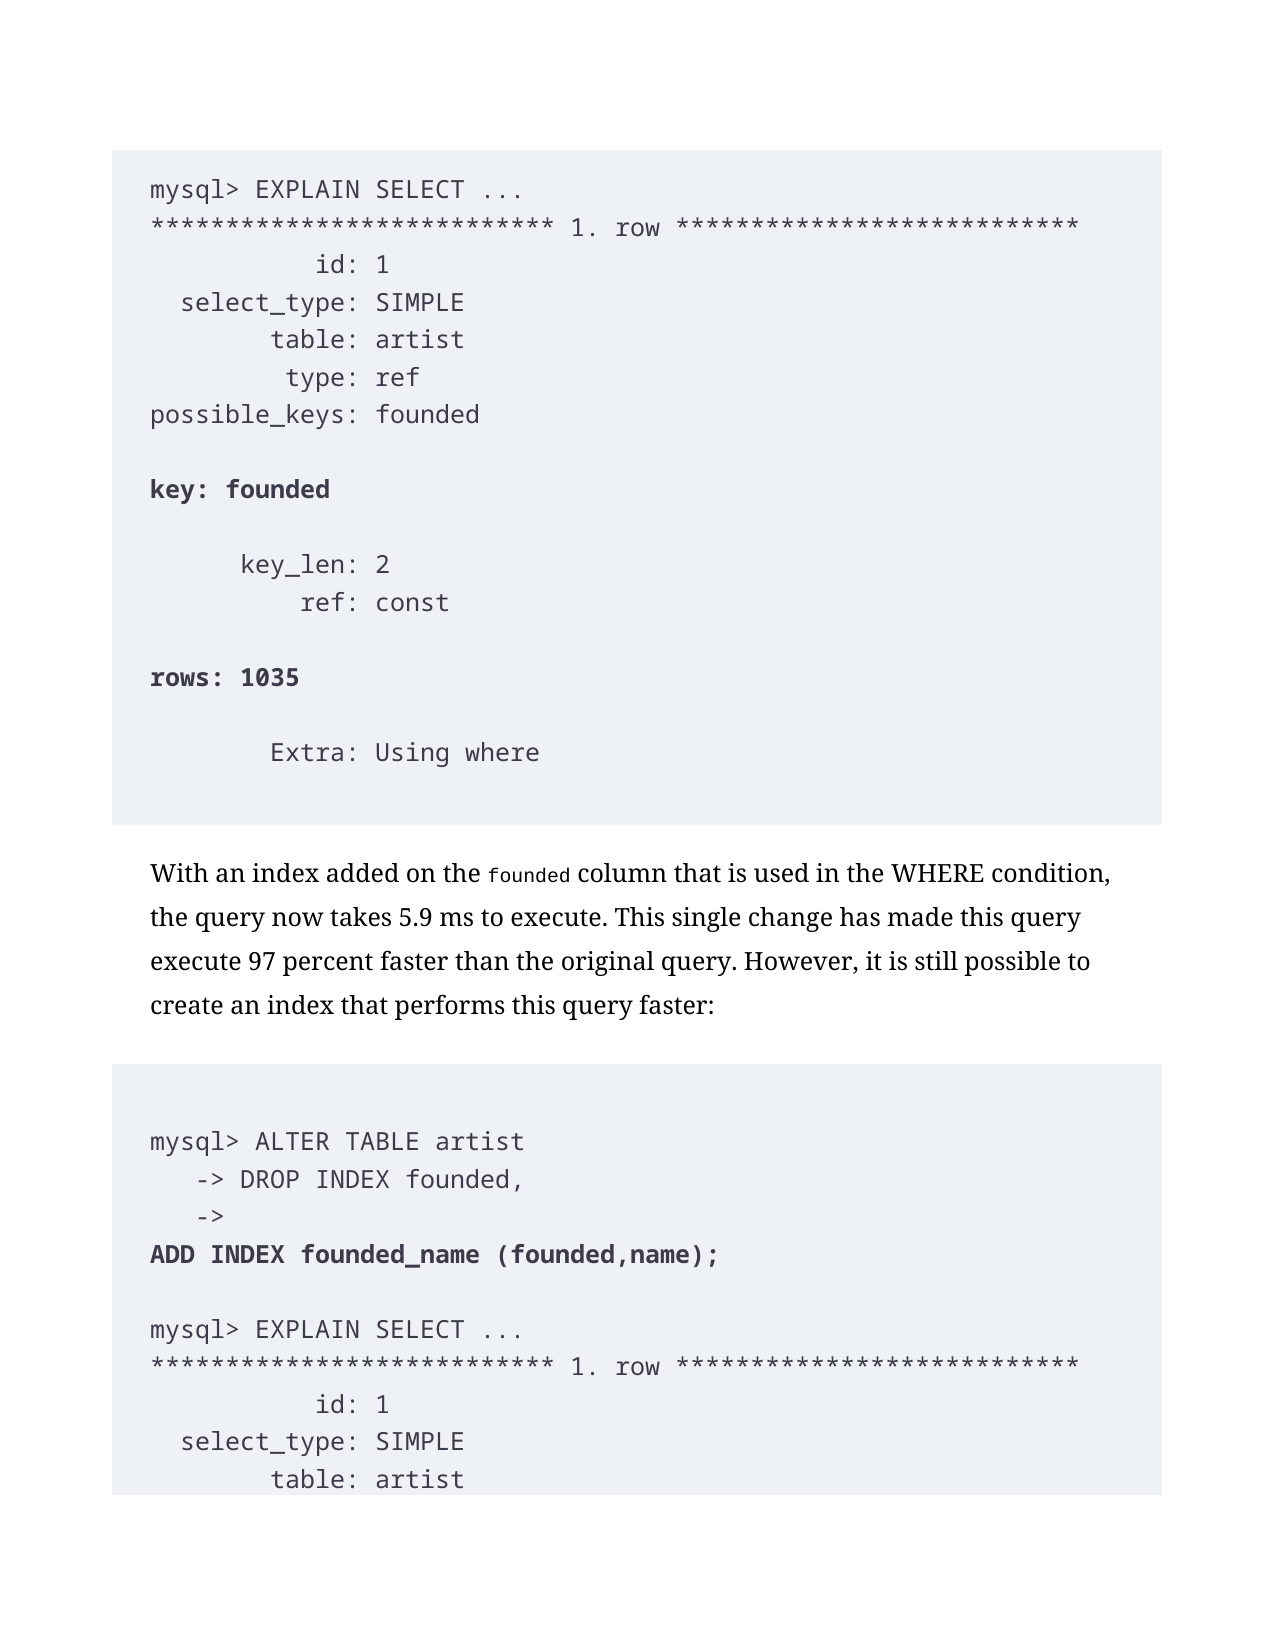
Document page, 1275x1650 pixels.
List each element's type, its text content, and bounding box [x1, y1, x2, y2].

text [112, 150, 1162, 825]
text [112, 1064, 1162, 1495]
text With an index added on the founded column that is used in the WHERE condition, the query now takes 5.9 ms to execute. This single change has made this query execute 97 percent faster than the original query. However, it is still possible to create an index that performs this query faster: [150, 846, 1125, 1021]
